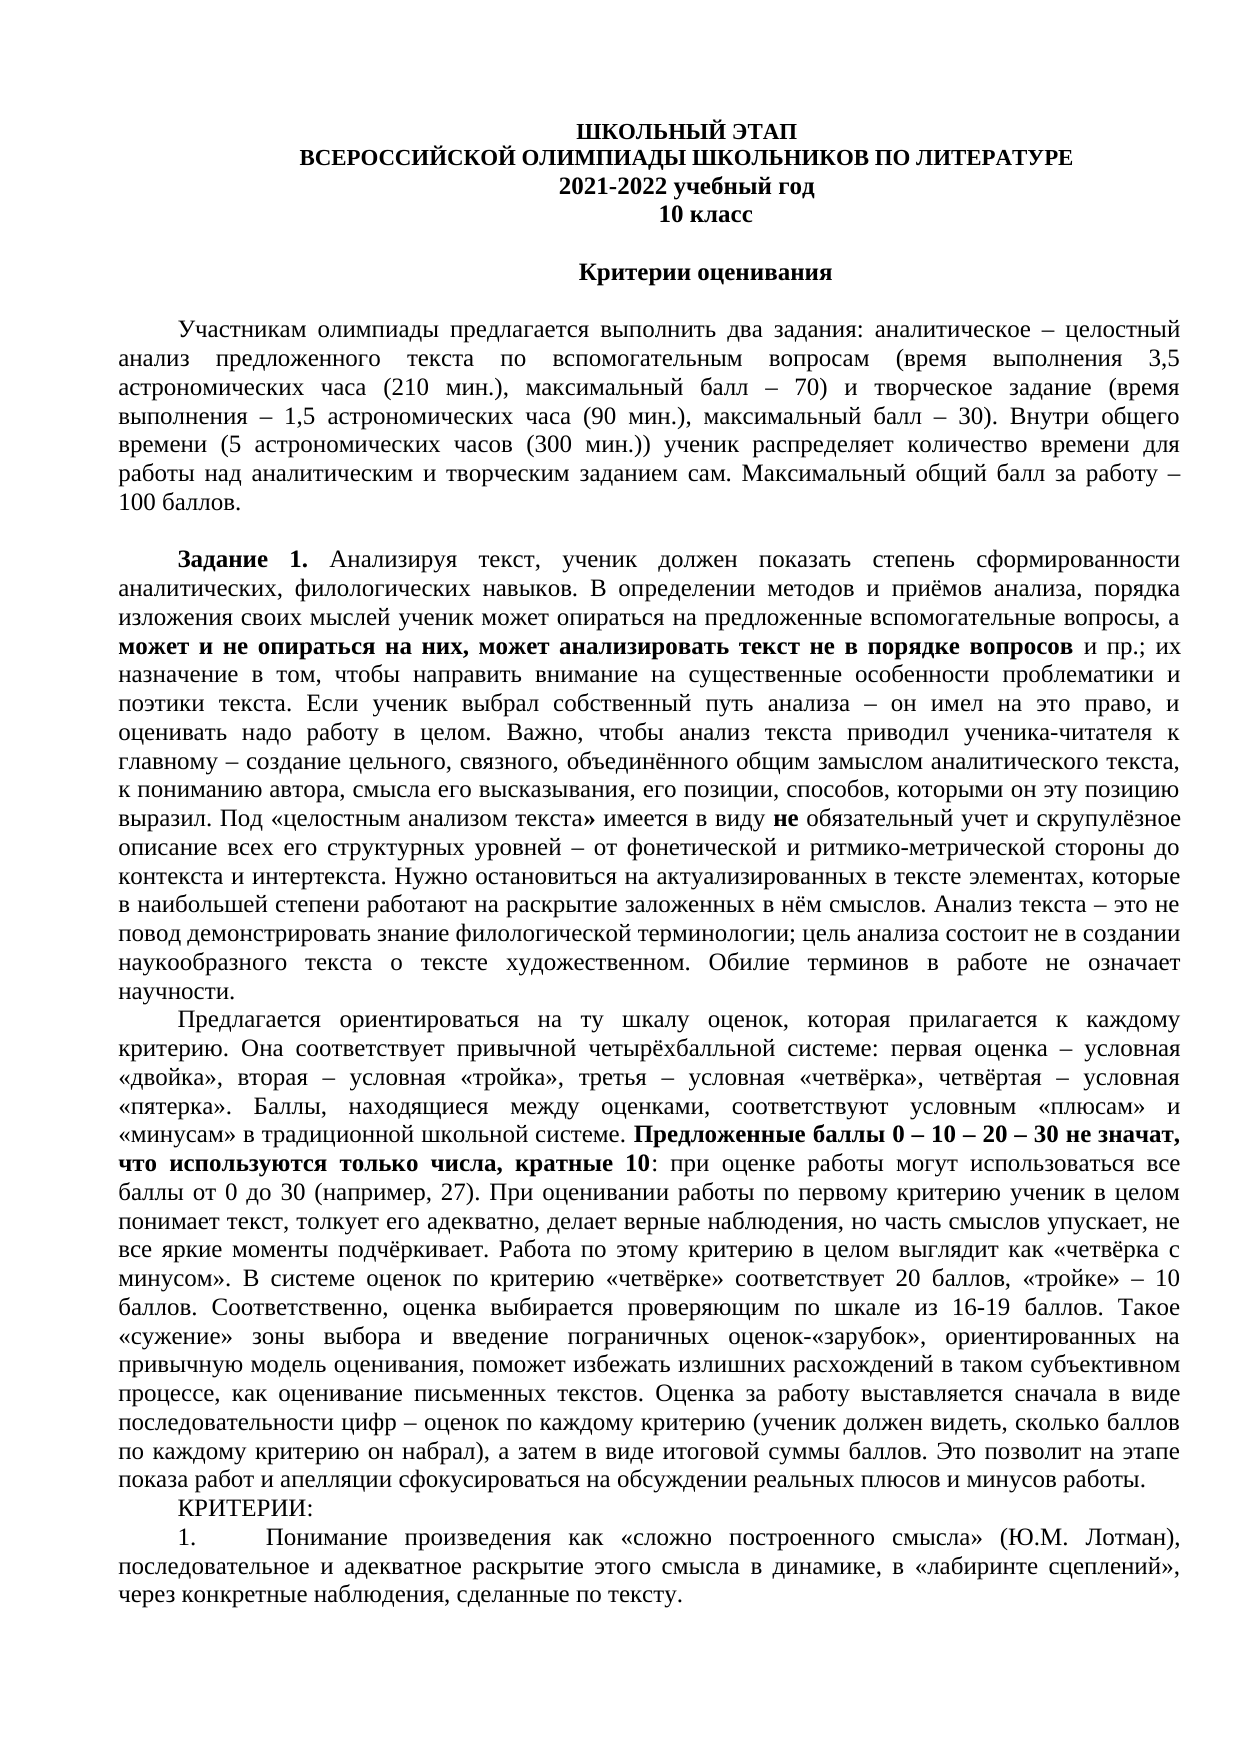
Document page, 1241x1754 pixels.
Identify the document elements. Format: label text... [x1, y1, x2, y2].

text Участникам олимпиады предлагается выполнить два задания: аналитическое – целостный анализ предложенного текста по вспомогательным вопросам (время выполнения 3,5 астрономических часа (210 мин.), максимальный балл – 70) и творческое задание (время выполнения – 1,5 астрономических часа (90 мин.), максимальный балл – 30). Внутри общего времени (5 астрономических часов (300 мин.)) ученик распределяет количество времени для работы над аналитическим и творческим заданием сам. Максимальный общий балл за работу – 100 баллов. [118, 314, 1181, 516]
text КРИТЕРИИ: [118, 1493, 1181, 1522]
subtitle Критерии оценивания [229, 257, 1181, 286]
subtitle 10 класс [229, 199, 1181, 228]
text Задание 1. Анализируя текст, ученик должен показать степень сформированности аналитических, филологических навыков. В определении методов и приёмов анализа, порядка изложения своих мыслей ученик может опираться на предложенные вспомогательные вопросы, а может и не опираться на них, может анализировать текст не в порядке вопросов и пр.; их назначение в том, чтобы направить внимание на существенные особенности проблематики и поэтики текста. Если ученик выбрал собственный путь анализа – он имел на это право, и оценивать надо работу в целом. Важно, чтобы анализ текста приводил ученика-читателя к главному – создание цельного, связного, объединённого общим замыслом аналитического текста, к пониманию автора, смысла его высказывания, его позиции, способов, которыми он эту позицию выразил. Под «целостным анализом текста» имеется в виду не обязательный учет и скрупулёзное описание всех его структурных уровней – от фонетической и ритмико-метрической стороны до контекста и интертекста. Нужно остановиться на актуализированных в тексте элементах, которые в наибольшей степени работают на раскрытие заложенных в нём смыслов. Анализ текста – это не повод демонстрировать знание филологической терминологии; цель анализа состоит не в создании наукообразного текста о тексте художественном. Обилие терминов в работе не означает научности. [118, 544, 1181, 1004]
text ШКОЛЬНЫЙ ЭТАП [118, 118, 1181, 144]
text Предлагается ориентироваться на ту шкалу оценок, которая прилагается к каждому критерию. Она соответствует привычной четырёхбалльной системе: первая оценка – условная «двойка», вторая – условная «тройка», третья – условная «четвёрка», четвёртая – условная «пятерка». Баллы, находящиеся между оценками, соответствуют условным «плюсам» и «минусам» в традиционной школьной системе. Предложенные баллы 0 – 10 – 20 – 30 не значат, что используются только числа, кратные 10: при оценке работы могут использоваться все баллы от 0 до 30 (например, 27). При оценивании работы по первому критерию ученик в целом понимает текст, толкует его адекватно, делает верные наблюдения, но часть смыслов упускает, не все яркие моменты подчёркивает. Работа по этому критерию в целом выглядит как «четвёрка с минусом». В системе оценок по критерию «четвёрке» соответствует 20 баллов, «тройке» – 10 баллов. Соответственно, оценка выбирается проверяющим по шкале из 16-19 баллов. Такое «сужение» зоны выбора и введение пограничных оценок-«зарубок», ориентированных на привычную модель оценивания, поможет избежать излишних расхождений в таком субъективном процессе, как оценивание письменных текстов. Оценка за работу выставляется сначала в виде последовательности цифр – оценок по каждому критерию (ученик должен видеть, сколько баллов по каждому критерию он набрал), а затем в виде итоговой суммы баллов. Это позволит на этапе показа работ и апелляции сфокусироваться на обсуждении реальных плюсов и минусов работы. [118, 1004, 1181, 1493]
text ВСЕРОССИЙСКОЙ ОЛИМПИАДЫ ШКОЛЬНИКОВ ПО ЛИТЕРАТУРЕ [118, 144, 1181, 171]
list Понимание произведения как «сложно построенного смысла» (Ю.М. Лотман), последовательное и адекватное раскрытие этого смысла в динамике, в «лабиринте сцеплений», через конкретные наблюдения, сделанные по тексту. [118, 1522, 1181, 1608]
text 2021-2022 учебный год [118, 171, 1181, 199]
